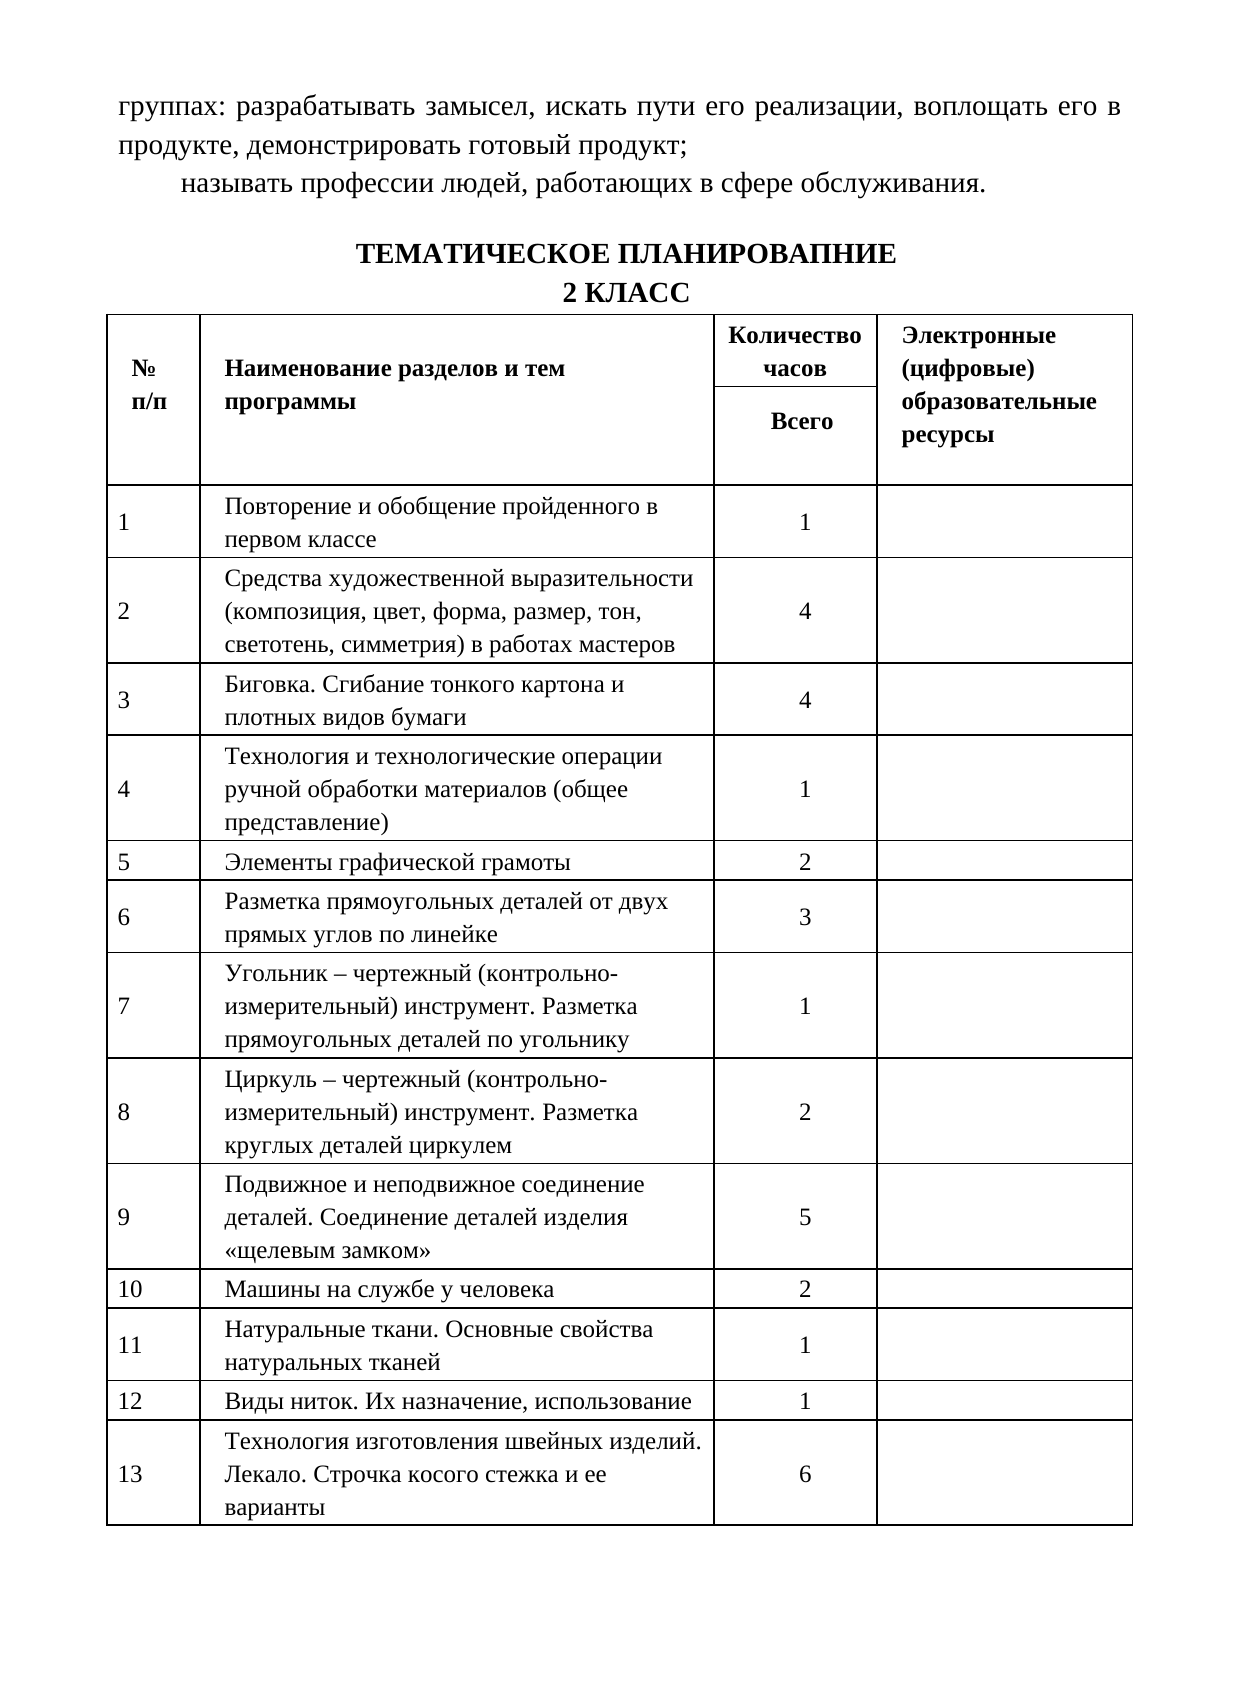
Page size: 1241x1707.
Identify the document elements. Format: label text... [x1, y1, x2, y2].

table_cell Технология изготовления швейных изделий. Лекало. Строчка косого стежка и ее варианты [201, 1421, 713, 1524]
table_cell 2 [108, 558, 199, 662]
table_cell 4 [108, 736, 199, 840]
table_cell Технология и технологические операции ручной обработки материалов (общее представление) [201, 736, 713, 840]
table_header Количество часов [715, 315, 876, 386]
table_cell [878, 953, 1132, 1057]
table_cell 2 [715, 1270, 876, 1307]
table_cell 2 [715, 841, 876, 879]
table_cell Элементы графической грамоты [201, 841, 713, 879]
table_cell Биговка. Сгибание тонкого картона и плотных видов бумаги [201, 664, 713, 734]
table_cell 11 [108, 1309, 199, 1379]
table_cell 5 [715, 1164, 876, 1268]
table_cell Циркуль – чертежный (контрольно-измерительный) инструмент. Разметка круглых деталей циркулем [201, 1059, 713, 1162]
table_cell 1 [715, 1381, 876, 1419]
table_cell Угольник – чертежный (контрольно-измерительный) инструмент. Разметка прямоугольных деталей по угольнику [201, 953, 713, 1057]
table_cell Повторение и обобщение пройденного в первом классе [201, 486, 713, 557]
table_header № п/п [108, 315, 199, 484]
table_cell [878, 1164, 1132, 1268]
table_header Наименование разделов и тем программы [201, 315, 713, 484]
table_cell Натуральные ткани. Основные свойства натуральных тканей [201, 1309, 713, 1379]
table_cell [878, 1421, 1132, 1524]
table_cell 4 [715, 664, 876, 734]
table_cell [878, 1381, 1132, 1419]
table_cell 13 [108, 1421, 199, 1524]
table_cell 6 [715, 1421, 876, 1524]
table_header Электронные (цифровые) образовательные ресурсы [878, 315, 1132, 484]
table_cell Машины на службе у человека [201, 1270, 713, 1307]
table_cell Всего [715, 387, 876, 484]
table_cell 7 [108, 953, 199, 1057]
table_cell 3 [108, 664, 199, 734]
text ТЕМАТИЧЕСКОЕ ПЛАНИРОВАПНИЕ [131, 236, 1122, 270]
table_cell [878, 881, 1132, 952]
table_cell Разметка прямоугольных деталей от двух прямых углов по линейке [201, 881, 713, 952]
table_cell [878, 1309, 1132, 1379]
table_cell Виды ниток. Их назначение, использование [201, 1381, 713, 1419]
table_cell 5 [108, 841, 199, 879]
table_cell [878, 558, 1132, 662]
table_cell 1 [108, 486, 199, 557]
table_cell 10 [108, 1270, 199, 1307]
table_cell 1 [715, 736, 876, 840]
table_cell Подвижное и неподвижное соединение деталей. Соединение деталей изделия «щелевым замком» [201, 1164, 713, 1268]
table_cell 12 [108, 1381, 199, 1419]
table_cell 4 [715, 558, 876, 662]
table_cell 1 [715, 1309, 876, 1379]
table_cell 6 [108, 881, 199, 952]
table_cell [878, 1270, 1132, 1307]
table_cell 2 [715, 1059, 876, 1162]
table_cell [878, 486, 1132, 557]
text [118, 88, 1122, 161]
table_cell 3 [715, 881, 876, 952]
table_cell [878, 664, 1132, 734]
text 2 КЛАСС [131, 275, 1122, 308]
table_cell Средства художественной выразительности (композиция, цвет, форма, размер, тон, светотень, симметрия) в работах мастеров [201, 558, 713, 662]
table_cell [878, 841, 1132, 879]
table_cell 8 [108, 1059, 199, 1162]
table_cell 1 [715, 486, 876, 557]
table_cell [878, 736, 1132, 840]
table_cell [878, 1059, 1132, 1162]
text называть профессии людей, работающих в сфере обслуживания. [118, 166, 1122, 199]
table_cell 9 [108, 1164, 199, 1268]
table_cell 1 [715, 953, 876, 1057]
